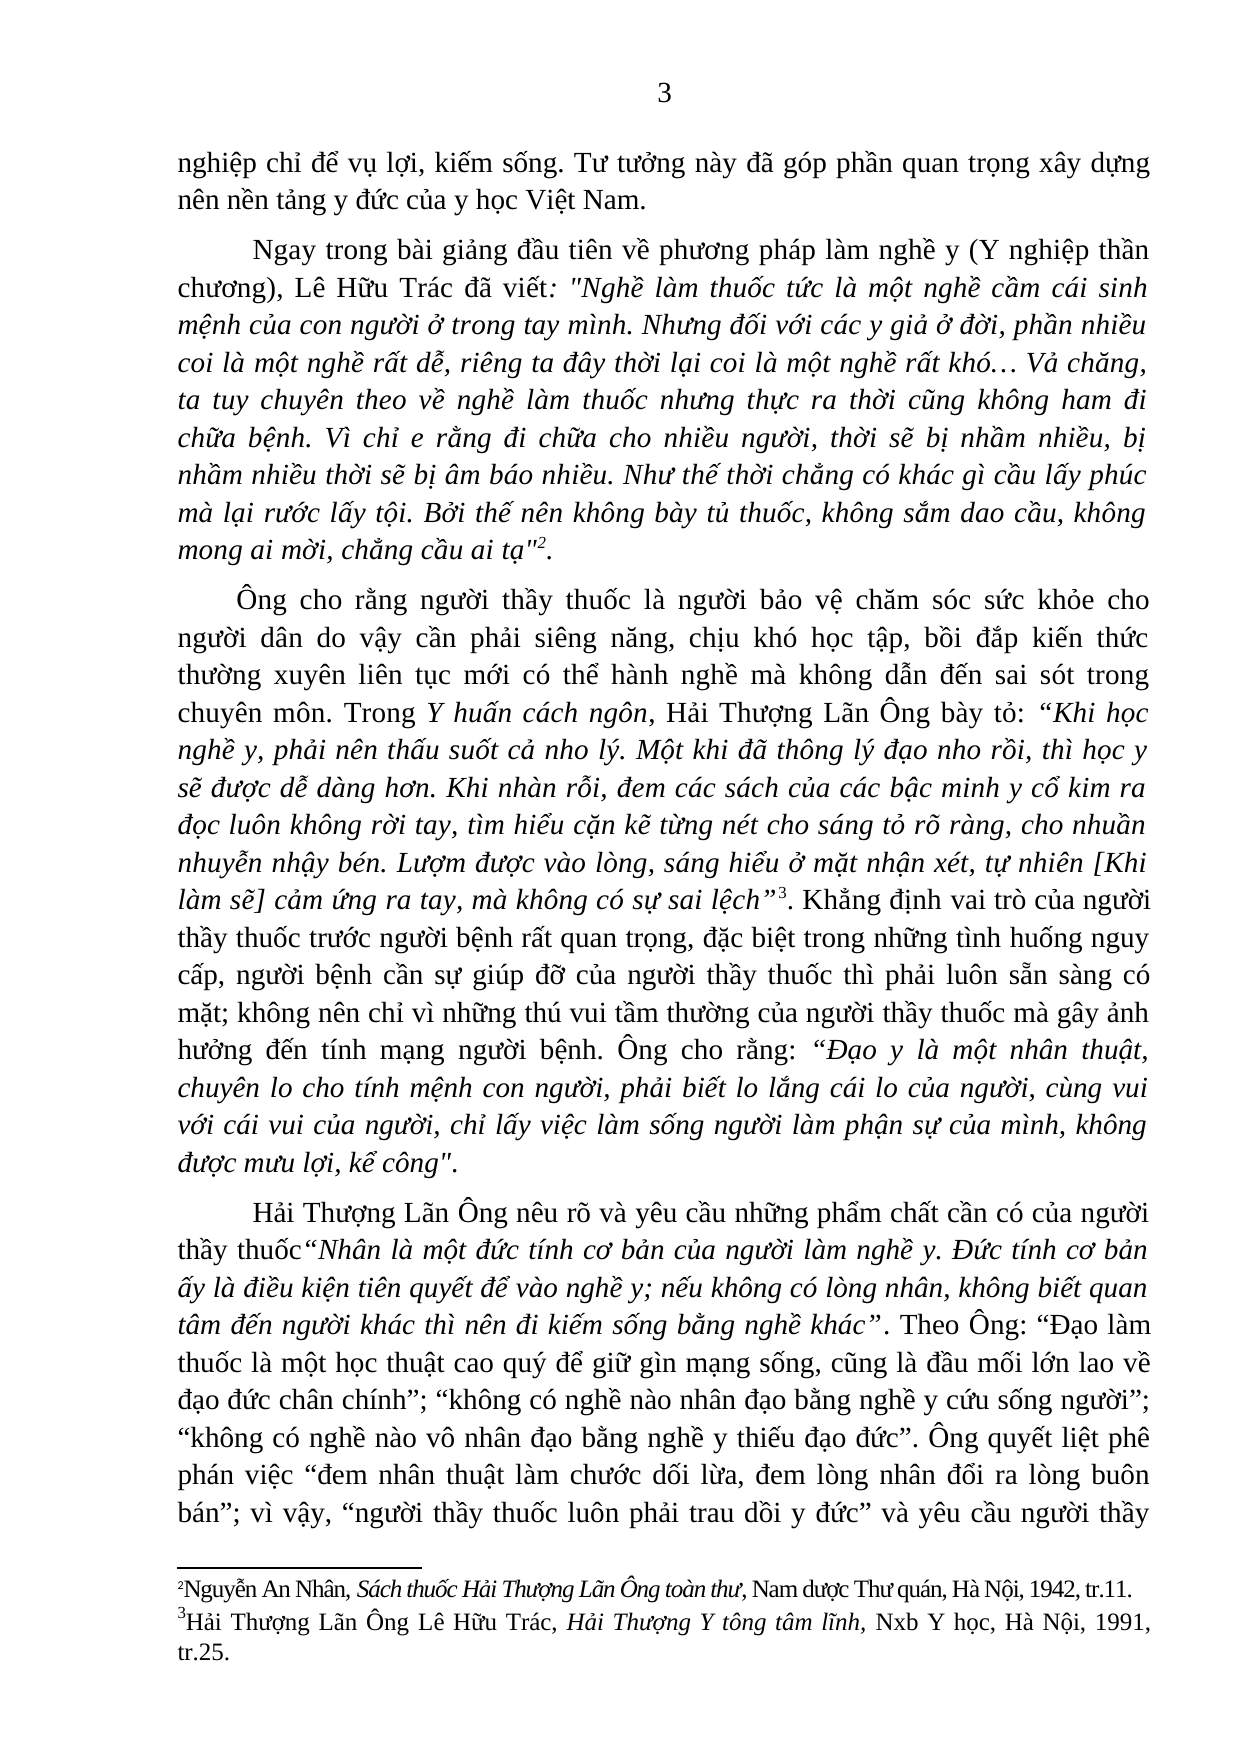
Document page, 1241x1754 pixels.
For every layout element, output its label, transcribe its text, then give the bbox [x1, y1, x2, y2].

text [177, 1192, 1152, 1529]
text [177, 142, 1152, 217]
text Ngay trong bài giảng đầu tiên về phương pháp làm nghề y (Y nghiệp thần chương), Lê Hữu Trác đã viết: "Nghề làm thuốc tức là một nghề cầm cái sinh mệnh của con người ở trong tay mình. Nhưng đối với các y giả ở đời, phần nhiều coi là một nghề rất dễ, riêng ta đây thời lại coi là một nghề rất khó… Vả chăng, ta tuy chuyên theo về nghề làm thuốc nhưng thực ra thời cũng không ham đi chữa bệnh. Vì chỉ e rằng đi chữa cho nhiều người, thời sẽ bị nhầm nhiều, bị nhầm nhiều thời sẽ bị âm báo nhiều. Như thế thời chẳng có khác gì cầu lấy phúc mà lại rước lấy tội. Bởi thế nên không bày tủ thuốc, không sắm dao cầu, không mong ai mời, chẳng cầu ai tạ". [177, 229, 1152, 567]
text Ông cho rằng người thầy thuốc là người bảo vệ chăm sóc sức khỏe cho người dân do vậy cần phải siêng năng, chịu khó học tập, bồi đắp kiến thức thường xuyên liên tục mới có thể hành nghề mà không dẫn đến sai sót trong chuyên môn. Trong Y huấn cách ngôn, Hải Thượng Lãn Ông bày tỏ: “Khi học nghề y, phải nên thấu suốt cả nho lý. Một khi đã thông lý đạo nho rồi, thì học y sẽ được dễ dàng hơn. Khi nhàn rỗi, đem các sách của các bậc minh y cổ kim ra đọc luôn không rời tay, tìm hiểu cặn kẽ từng nét cho sáng tỏ rõ ràng, cho nhuần nhuyễn nhậy bén. Lượm được vào lòng, sáng hiểu ở mặt nhận xét, tự nhiên [Khi làm sẽ] cảm ứng ra tay, mà không có sự sai lệch”. Khẳng định vai trò của người thầy thuốc trước người bệnh rất quan trọng, đặc biệt trong những tình huống nguy cấp, người bệnh cần sự giúp đỡ của người thầy thuốc thì phải luôn sẵn sàng có mặt; không nên chỉ vì những thú vui tầm thường của người thầy thuốc mà gây ảnh hưởng đến tính mạng người bệnh. Ông cho rằng: “Đạo y là một nhân thuật, chuyên lo cho tính mệnh con người, phải biết lo lắng cái lo của người, cùng vui với cái vui của người, chỉ lấy việc làm sống người làm phận sự của mình, không được mưu lợi, kể công". [177, 579, 1152, 1179]
